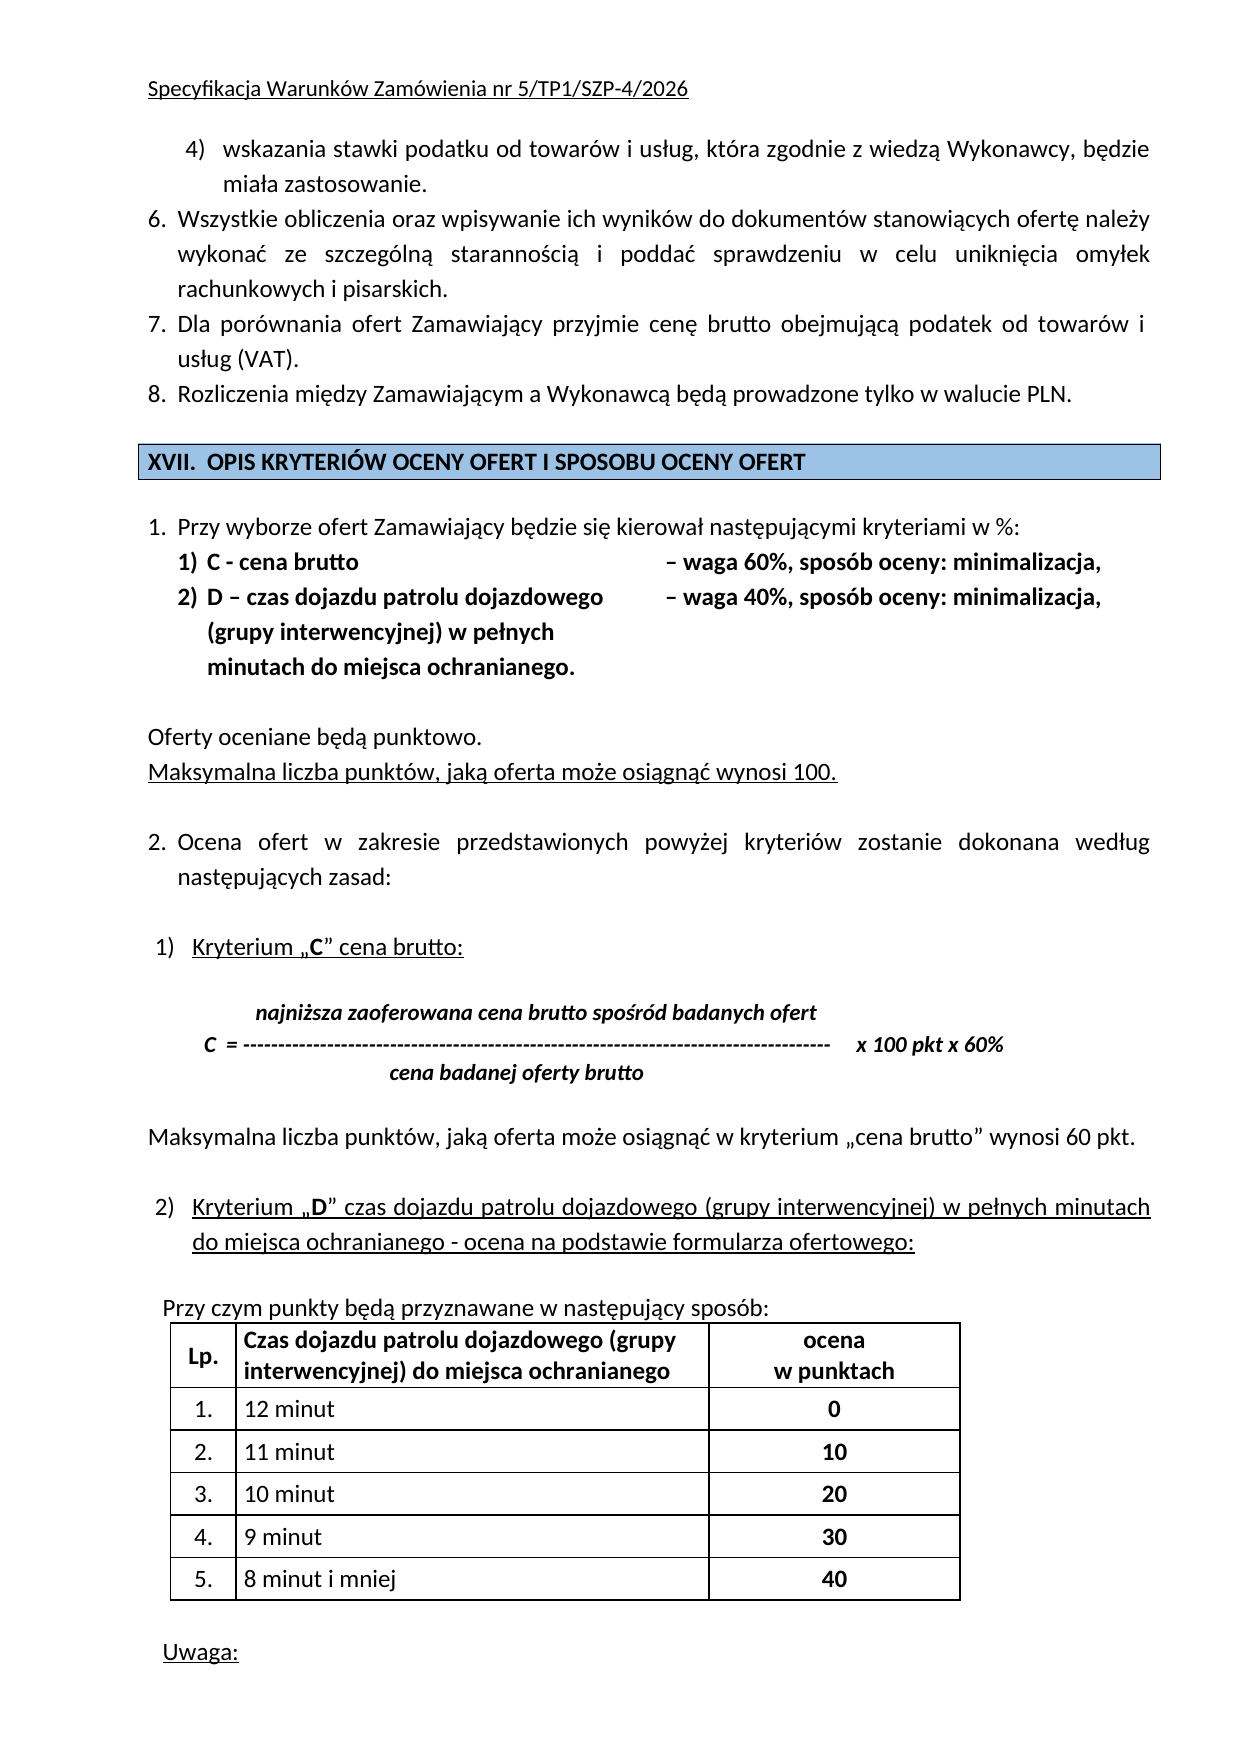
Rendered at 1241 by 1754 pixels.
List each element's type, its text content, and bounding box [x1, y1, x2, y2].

table_header ocena w punktach [710, 1324, 959, 1387]
table_cell 2. [171, 1431, 235, 1472]
text cena badanej oferty brutto [148, 1058, 1152, 1086]
table_cell 8 minut i mniej [237, 1558, 708, 1599]
table_cell 9 minut [237, 1516, 708, 1557]
list Kryterium „C” cena brutto: [154, 931, 1152, 961]
text (grupy interwencyjnej) w pełnych minutach do miejsca ochranianego. [207, 616, 1152, 681]
text C = ------------------------------------------------------------------------------------ x 100 pkt x 60% [148, 1030, 1152, 1058]
table_cell 0 [710, 1388, 959, 1429]
text Maksymalna liczba punktów, jaką oferta może osiągnąć wynosi 100. [148, 756, 1152, 786]
list Kryterium „D” czas dojazdu patrolu dojazdowego (grupy interwencyjnej) w pełnych minutach do miejsca ochranianego - ocena na podstawie formularza ofertowego: [154, 1191, 1152, 1257]
text Uwaga: [162, 1636, 1152, 1666]
table_header Czas dojazdu patrolu dojazdowego (grupy interwencyjnej) do miejsca ochranianego [237, 1324, 708, 1387]
table_cell 20 [710, 1473, 959, 1514]
subtitle OPIS KRYTERIÓW OCENY OFERT I SPOSOBU OCENY OFERT [139, 445, 1160, 479]
list wskazania stawki podatku od towarów i usług, która zgodnie z wiedzą Wykonawcy, będzie miała zastosowanie. [185, 133, 1152, 198]
text Oferty oceniane będą punktowo. [148, 721, 1152, 751]
table_cell 11 minut [237, 1431, 708, 1472]
list Przy wyborze ofert Zamawiający będzie się kierował następującymi kryteriami w %: [148, 511, 1152, 541]
text Maksymalna liczba punktów, jaką oferta może osiągnąć w kryterium „cena brutto” wynosi 60 pkt. [148, 1121, 1152, 1152]
table_cell 1. [171, 1388, 235, 1429]
table_cell 10 [710, 1431, 959, 1472]
table_cell 30 [710, 1516, 959, 1557]
list C - cena brutto – waga 60%, sposób oceny: minimalizacja, [177, 546, 1152, 576]
list Dla porównania ofert Zamawiający przyjmie cenę brutto obejmującą podatek od towarów i usług (VAT). [148, 308, 1152, 373]
text najniższa zaoferowana cena brutto spośród badanych ofert [148, 998, 1152, 1026]
table_cell 3. [171, 1473, 235, 1514]
table_header Lp. [171, 1324, 235, 1387]
table_cell 4. [171, 1516, 235, 1557]
table_cell 40 [710, 1558, 959, 1599]
list Wszystkie obliczenia oraz wpisywanie ich wyników do dokumentów stanowiących ofertę należy wykonać ze szczególną starannością i poddać sprawdzeniu w celu uniknięcia omyłek rachunkowych i pisarskich. [148, 203, 1152, 303]
text Przy czym punkty będą przyznawane w następujący sposób: [148, 1292, 1152, 1322]
table_cell 5. [171, 1558, 235, 1599]
list Ocena ofert w zakresie przedstawionych powyżej kryteriów zostanie dokonana według następujących zasad: [148, 826, 1152, 891]
table_cell 10 minut [237, 1473, 708, 1514]
table_cell 12 minut [237, 1388, 708, 1429]
list Rozliczenia między Zamawiającym a Wykonawcą będą prowadzone tylko w walucie PLN. [148, 378, 1152, 408]
list D – czas dojazdu patrolu dojazdowego – waga 40%, sposób oceny: minimalizacja, [177, 581, 1152, 611]
